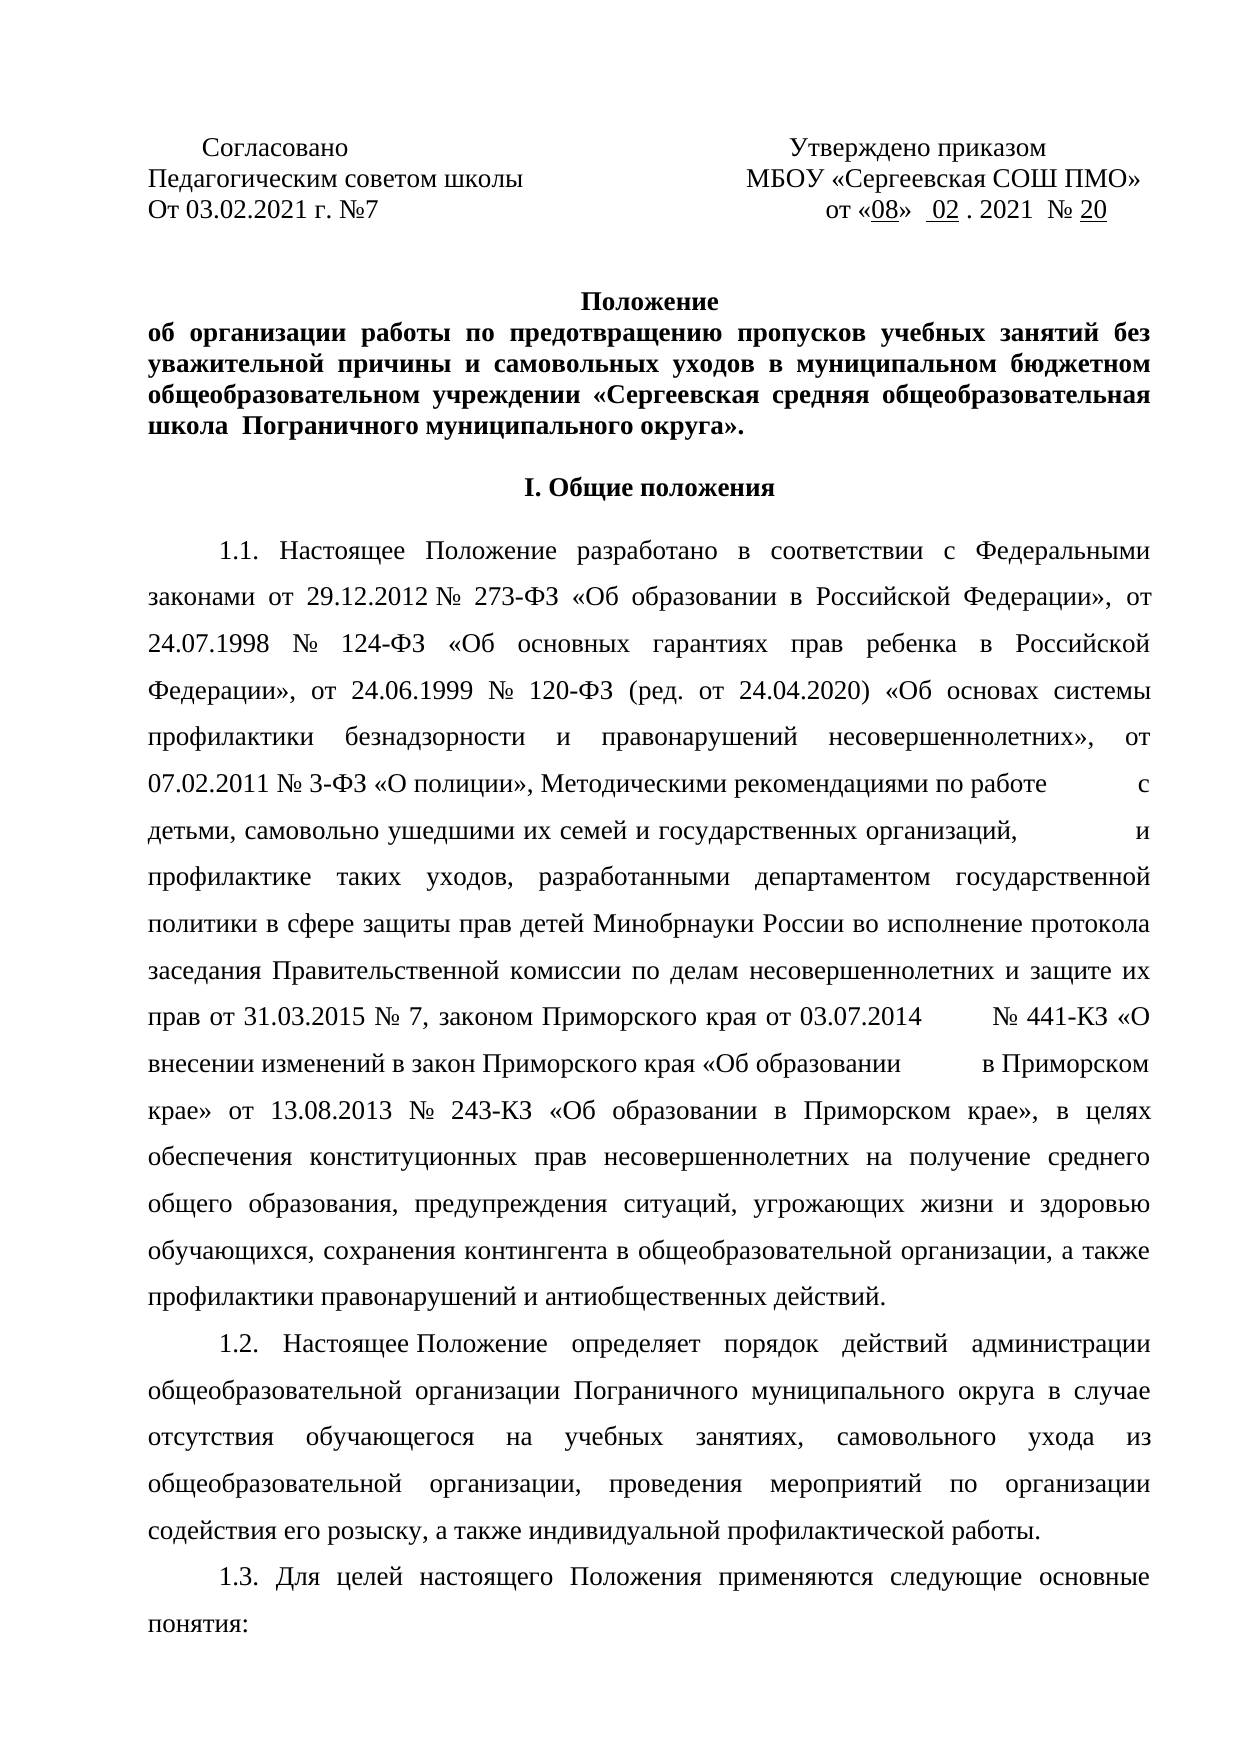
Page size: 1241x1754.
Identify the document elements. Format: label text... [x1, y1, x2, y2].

text об организации работы по предотвращению пропусков учебных занятий без уважительной причины и самовольных уходов в муниципальном бюджетном общеобразовательном учреждении «Сергеевская средняя общеобразовательная школа Пограничного муниципального округа». [148, 316, 1152, 440]
text Положение [148, 285, 1152, 316]
text I. Общие положения [148, 472, 1152, 503]
text От 03.02.2021 г. №7 от «08» 02 . 2021 № 20 [148, 194, 1171, 225]
text Согласовано Утверждено приказом [148, 131, 1152, 162]
text 1.2. Настоящее Положение определяет порядок действий администрации общеобразовательной организации Пограничного муниципального округа в случае отсутствия обучающегося на учебных занятиях, самовольного ухода из общеобразовательной организации, проведения мероприятий по организации содействия его розыску, а также индивидуальной профилактической работы. [148, 1327, 1152, 1545]
text Педагогическим советом школы МБОУ «Сергеевская СОШ ПМО» [148, 162, 1171, 194]
text 1.1. Настоящее Положение разработано в соответствии с Федеральными законами от 29.12.2012 № 273-ФЗ «Об образовании в Российской Федерации», от 24.07.1998 № 124-ФЗ «Об основных гарантиях прав ребенка в Российской Федерации», от 24.06.1999 № 120-ФЗ (ред. от 24.04.2020) «Об основах системы профилактики безнадзорности и правонарушений несовершеннолетних», от 07.02.2011 № 3-ФЗ «О полиции», Методическими рекомендациями по работе с детьми, самовольно ушедшими их семей и государственных организаций, и профилактике таких уходов, разработанными департаментом государственной политики в сфере защиты прав детей Минобрнауки России во исполнение протокола заседания Правительственной комиссии по делам несовершеннолетних и защите их прав от 31.03.2015 № 7, законом Приморского края от 03.07.2014 № 441-КЗ «О внесении изменений в закон Приморского края «Об образовании в Приморском крае» от 13.08.2013 № 243-КЗ «Об образовании в Приморском крае», в целях обеспечения конституционных прав несовершеннолетних на получение среднего общего образования, предупреждения ситуаций, угрожающих жизни и здоровью обучающихся, сохранения контингента в общеобразовательной организации, а также профилактики правонарушений и антиобщественных действий. [148, 534, 1152, 1312]
text 1.3. Для целей настоящего Положения применяются следующие основные понятия: [148, 1561, 1152, 1638]
